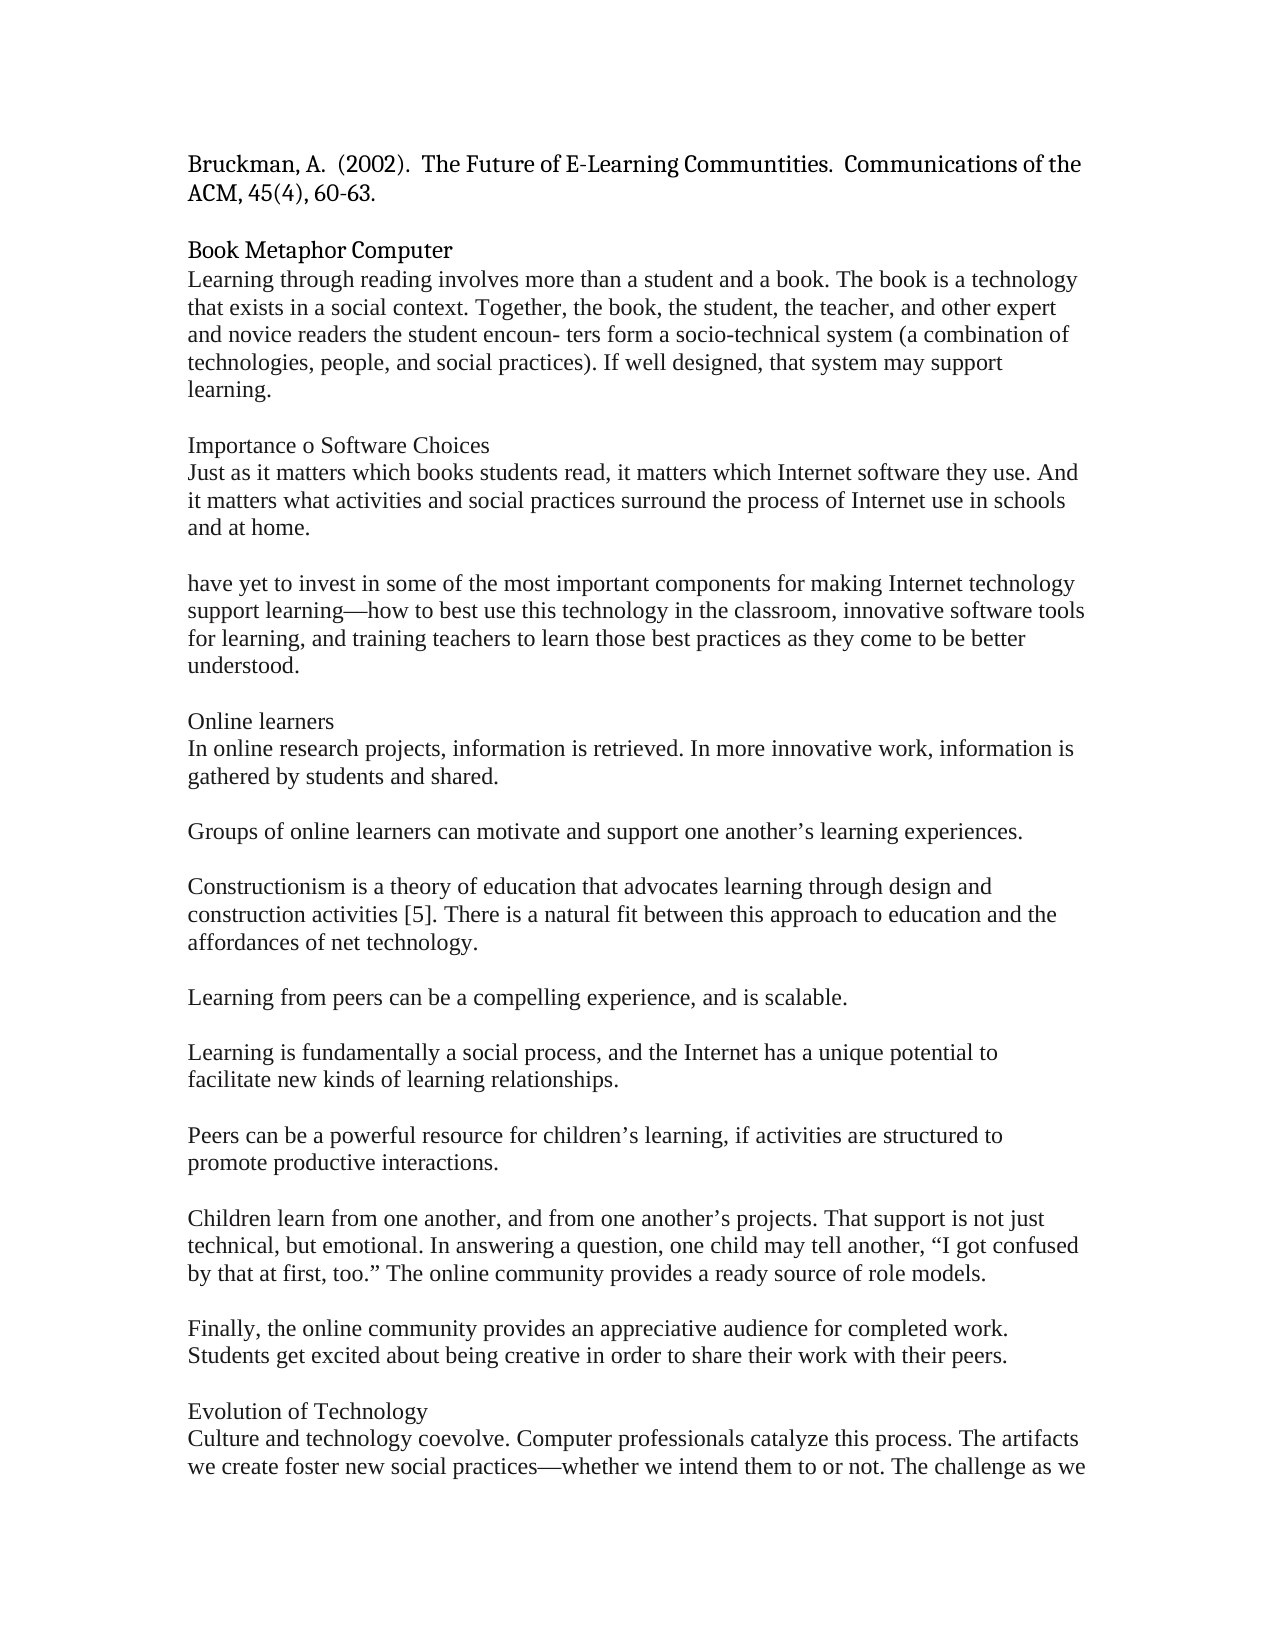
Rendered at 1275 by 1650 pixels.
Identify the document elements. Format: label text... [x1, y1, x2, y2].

text Evolution of Technology [187, 1397, 1087, 1424]
text Peers can be a powerful resource for children’s learning, if activities are structured to promote productive interactions. [187, 1121, 1087, 1176]
text Constructionism is a theory of education that advocates learning through design and construction activities [5]. There is a natural fit between this approach to education and the affordances of net technology. [187, 872, 1087, 955]
text have yet to invest in some of the most important components for making Internet technology support learning—how to best use this technology in the classroom, innovative software tools for learning, and training teachers to learn those best practices as they come to be better understood. [187, 569, 1087, 679]
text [187, 1424, 1087, 1479]
text Children learn from one another, and from one another’s projects. That support is not just technical, but emotional. In answering a question, one child may tell another, “I got confused by that at first, too.” The online community provides a ready source of role models. [187, 1203, 1087, 1286]
text Importance o Software Choices [187, 431, 1087, 458]
text Bruckman, A. (2002). The Future of E-Learning Communtities. Communications of the ACM, 45(4), 60-63. [187, 150, 1087, 207]
text Finally, the online community provides an appreciative audience for completed work. Students get excited about being creative in order to share their work with their peers. [187, 1314, 1087, 1369]
text Learning from peers can be a compelling experience, and is scalable. [187, 983, 1087, 1010]
text Learning through reading involves more than a student and a book. The book is a technology that exists in a social context. Together, the book, the student, the teacher, and other expert and novice readers the student encoun- ters form a socio-technical system (a combination of technologies, people, and social practices). If well designed, that system may support learning. [187, 265, 1087, 403]
text Book Metaphor Computer [187, 236, 1087, 265]
text Groups of online learners can motivate and support one another’s learning experiences. [187, 817, 1087, 845]
text Just as it matters which books students read, it matters which Internet software they use. And it matters what activities and social practices surround the process of Internet use in schools and at home. [187, 458, 1087, 541]
text Learning is fundamentally a social process, and the Internet has a unique potential to facilitate new kinds of learning relationships. [187, 1038, 1087, 1093]
text In online research projects, information is retrieved. In more innovative work, information is gathered by students and shared. [187, 734, 1087, 789]
text Online learners [187, 707, 1087, 734]
